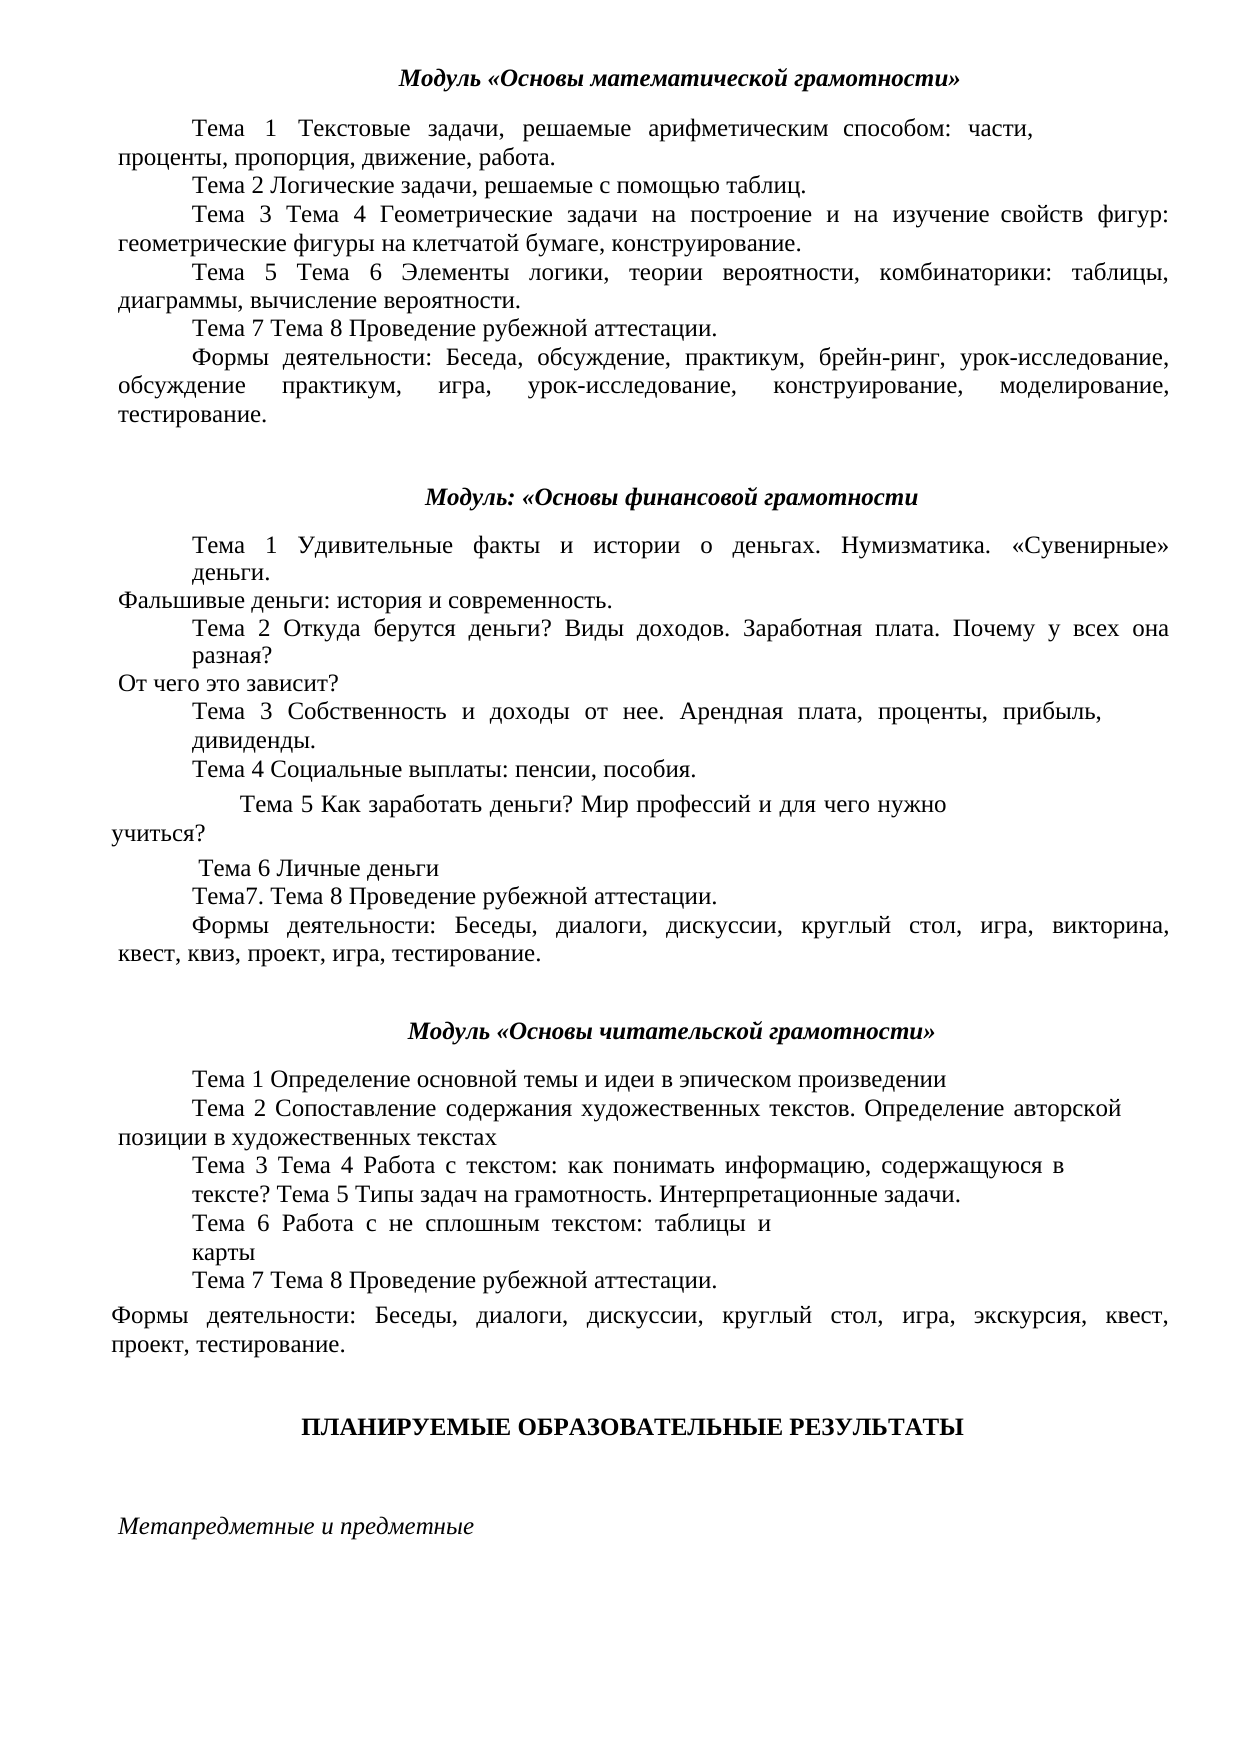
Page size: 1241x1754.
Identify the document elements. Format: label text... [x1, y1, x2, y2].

text Метапредметные и предметные [118, 1512, 1169, 1540]
text Тема 4 Социальные выплаты: пенсии, пособия. [192, 754, 1102, 783]
text Тема 1 Текстовые задачи, решаемые арифметическим способом: части, проценты, пропорция, движение, работа. [118, 113, 1137, 170]
text От чего это зависит? [118, 669, 1169, 696]
subtitle Модуль: «Основы финансовой грамотности [425, 482, 1169, 511]
text Тема 6 Работа с не сплошным текстом: таблицы и карты [192, 1208, 772, 1265]
text Тема7. Тема 8 Проведение рубежной аттестации. [192, 882, 1169, 910]
text Формы деятельности: Беседы, диалоги, дискуссии, круглый стол, игра, экскурсия, квест, проект, тестирование. [111, 1301, 1169, 1358]
text Тема 3 Собственность и доходы от нее. Арендная плата, проценты, прибыль, дивиденды. [192, 696, 1102, 754]
text Тема 1 Удивительные факты и истории о деньгах. Нумизматика. «Сувенирные» деньги. [192, 532, 1169, 586]
text Тема 1 Определение основной темы и идеи в эпическом произведении [192, 1066, 1169, 1093]
text Тема 7 Тема 8 Проведение рубежной аттестации. [192, 314, 1169, 342]
text Фальшивые деньги: история и современность. [118, 586, 1169, 614]
subtitle Модуль «Основы читательской грамотности» [190, 1016, 1158, 1045]
text Тема 3 Тема 4 Геометрические задачи на построение и на изучение свойств фигур: геометрические фигуры на клетчатой бумаге, конструирование. [118, 199, 1169, 257]
text ПЛАНИРУЕМЫЕ ОБРАЗОВАТЕЛЬНЫЕ РЕЗУЛЬТАТЫ [96, 1412, 1169, 1441]
text Тема 5 Как заработать деньги? Мир профессий и для чего нужно учиться? [111, 789, 949, 847]
text Тема 5 Тема 6 Элементы логики, теории вероятности, комбинаторики: таблицы, диаграммы, вычисление вероятности. [118, 257, 1169, 314]
text Тема 6 Личные деньги [192, 853, 949, 882]
text Тема 2 Логические задачи, решаемые с помощью таблиц. [192, 170, 1169, 199]
text Тема 2 Сопоставление содержания художественных текстов. Определение авторской позиции в художественных текстах [118, 1093, 1122, 1150]
text Тема 7 Тема 8 Проведение рубежной аттестации. [192, 1265, 772, 1294]
text Формы деятельности: Беседы, диалоги, дискуссии, круглый стол, игра, викторина, квест, квиз, проект, игра, тестирование. [118, 910, 1169, 967]
text Тема 3 Тема 4 Работа с текстом: как понимать информацию, содержащуюся в тексте? Тема 5 Типы задач на грамотность. Интерпретационные задачи. [192, 1150, 1066, 1208]
text Тема 2 Откуда берутся деньги? Виды доходов. Заработная плата. Почему у всех она разная? [192, 614, 1169, 669]
subtitle Модуль «Основы математической грамотности» [399, 64, 1169, 92]
